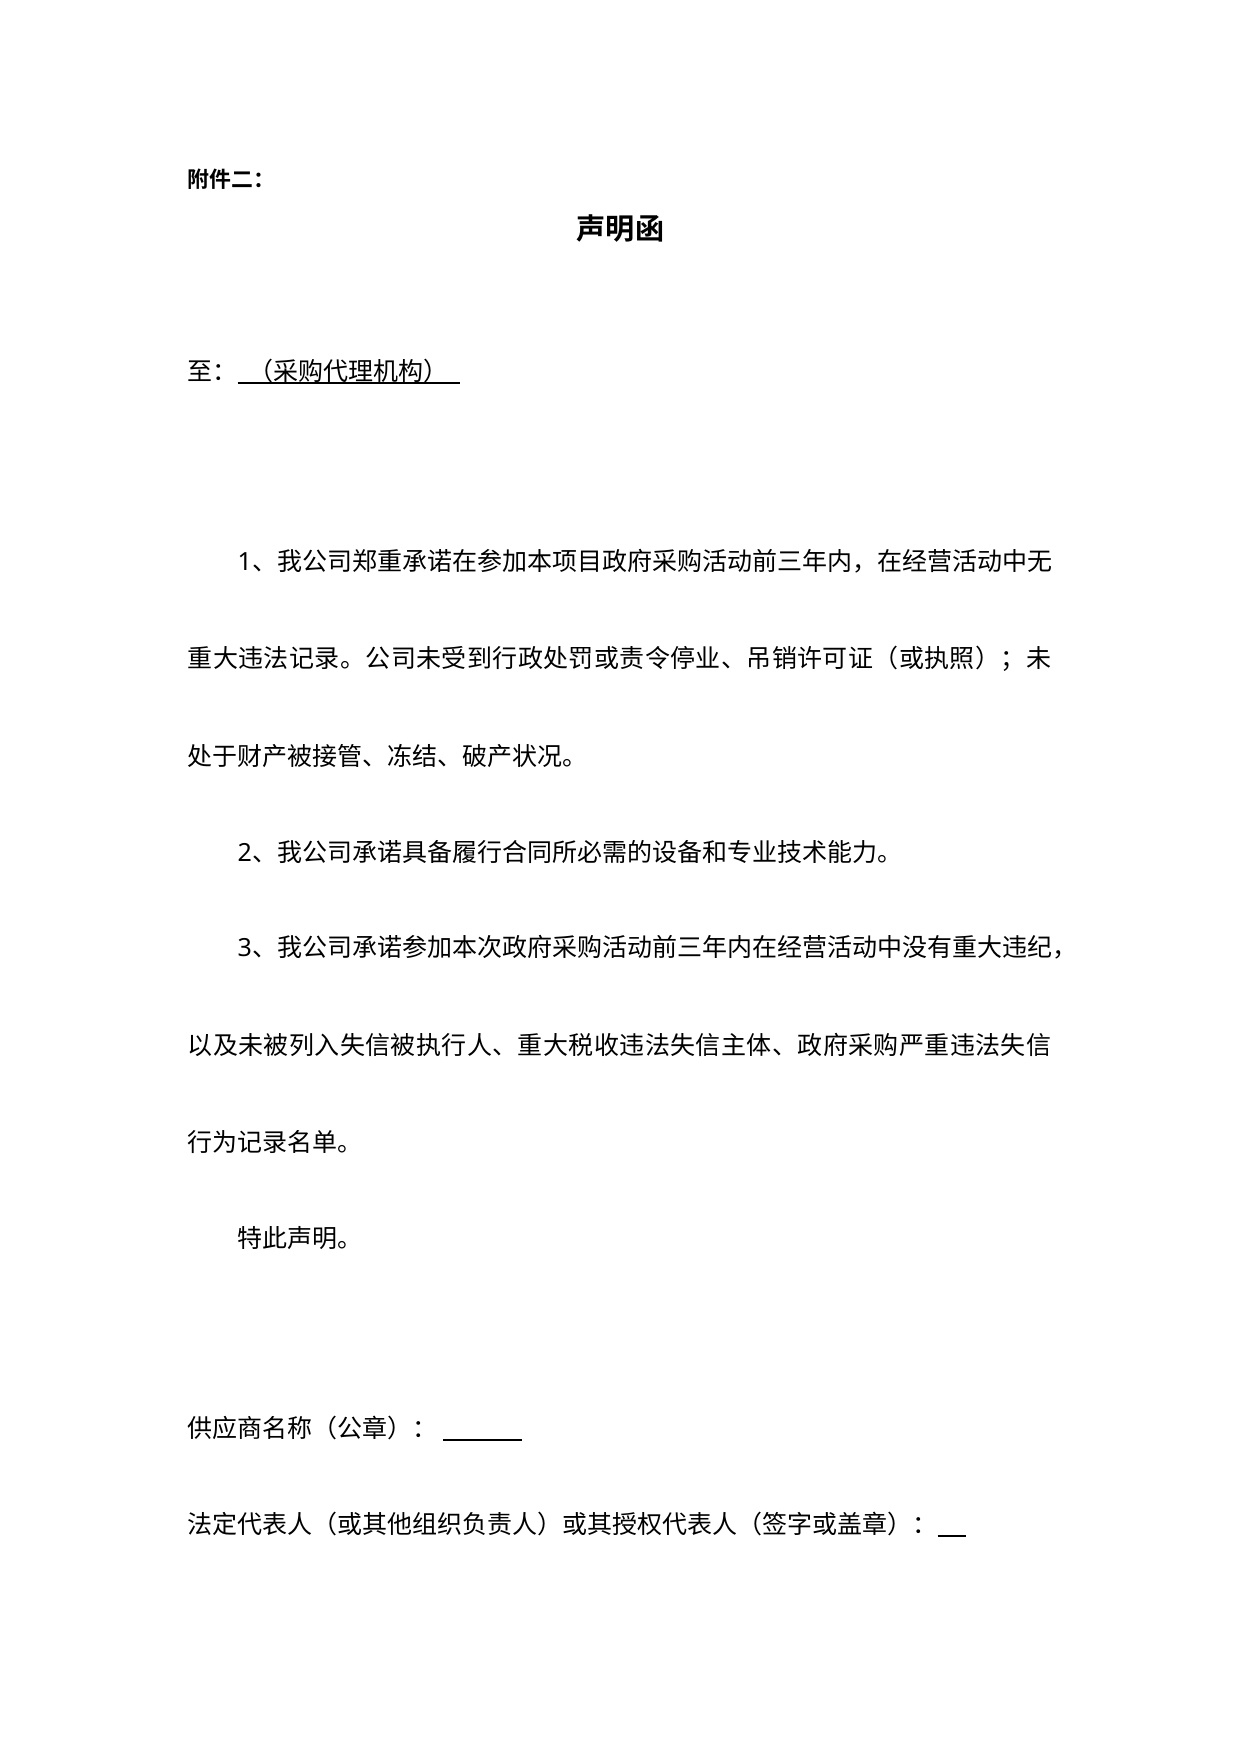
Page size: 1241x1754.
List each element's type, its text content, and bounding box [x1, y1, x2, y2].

text 法定代表人（或其他组织负责人）或其授权代表人（签字或盖章）： [187, 1490, 1053, 1555]
text 1、我公司郑重承诺在参加本项目政府采购活动前三年内，在经营活动中无重大违法记录。公司未受到行政处罚或责令停业、吊销许可证（或执照）；未处于财产被接管、冻结、破产状况。 [187, 527, 1053, 787]
text 特此声明。 [187, 1204, 1053, 1269]
text 供应商名称（公章）： [187, 1394, 1053, 1459]
text 附件二： [187, 162, 1053, 194]
text 2、我公司承诺具备履行合同所必需的设备和专业技术能力。 [187, 818, 1053, 883]
text 3、我公司承诺参加本次政府采购活动前三年内在经营活动中没有重大违纪，以及未被列入失信被执行人、重大税收违法失信主体、政府采购严重违法失信行为记录名单。 [187, 913, 1053, 1173]
text 至： （采购代理机构） [187, 337, 1053, 402]
text 声明函 [187, 194, 1053, 259]
